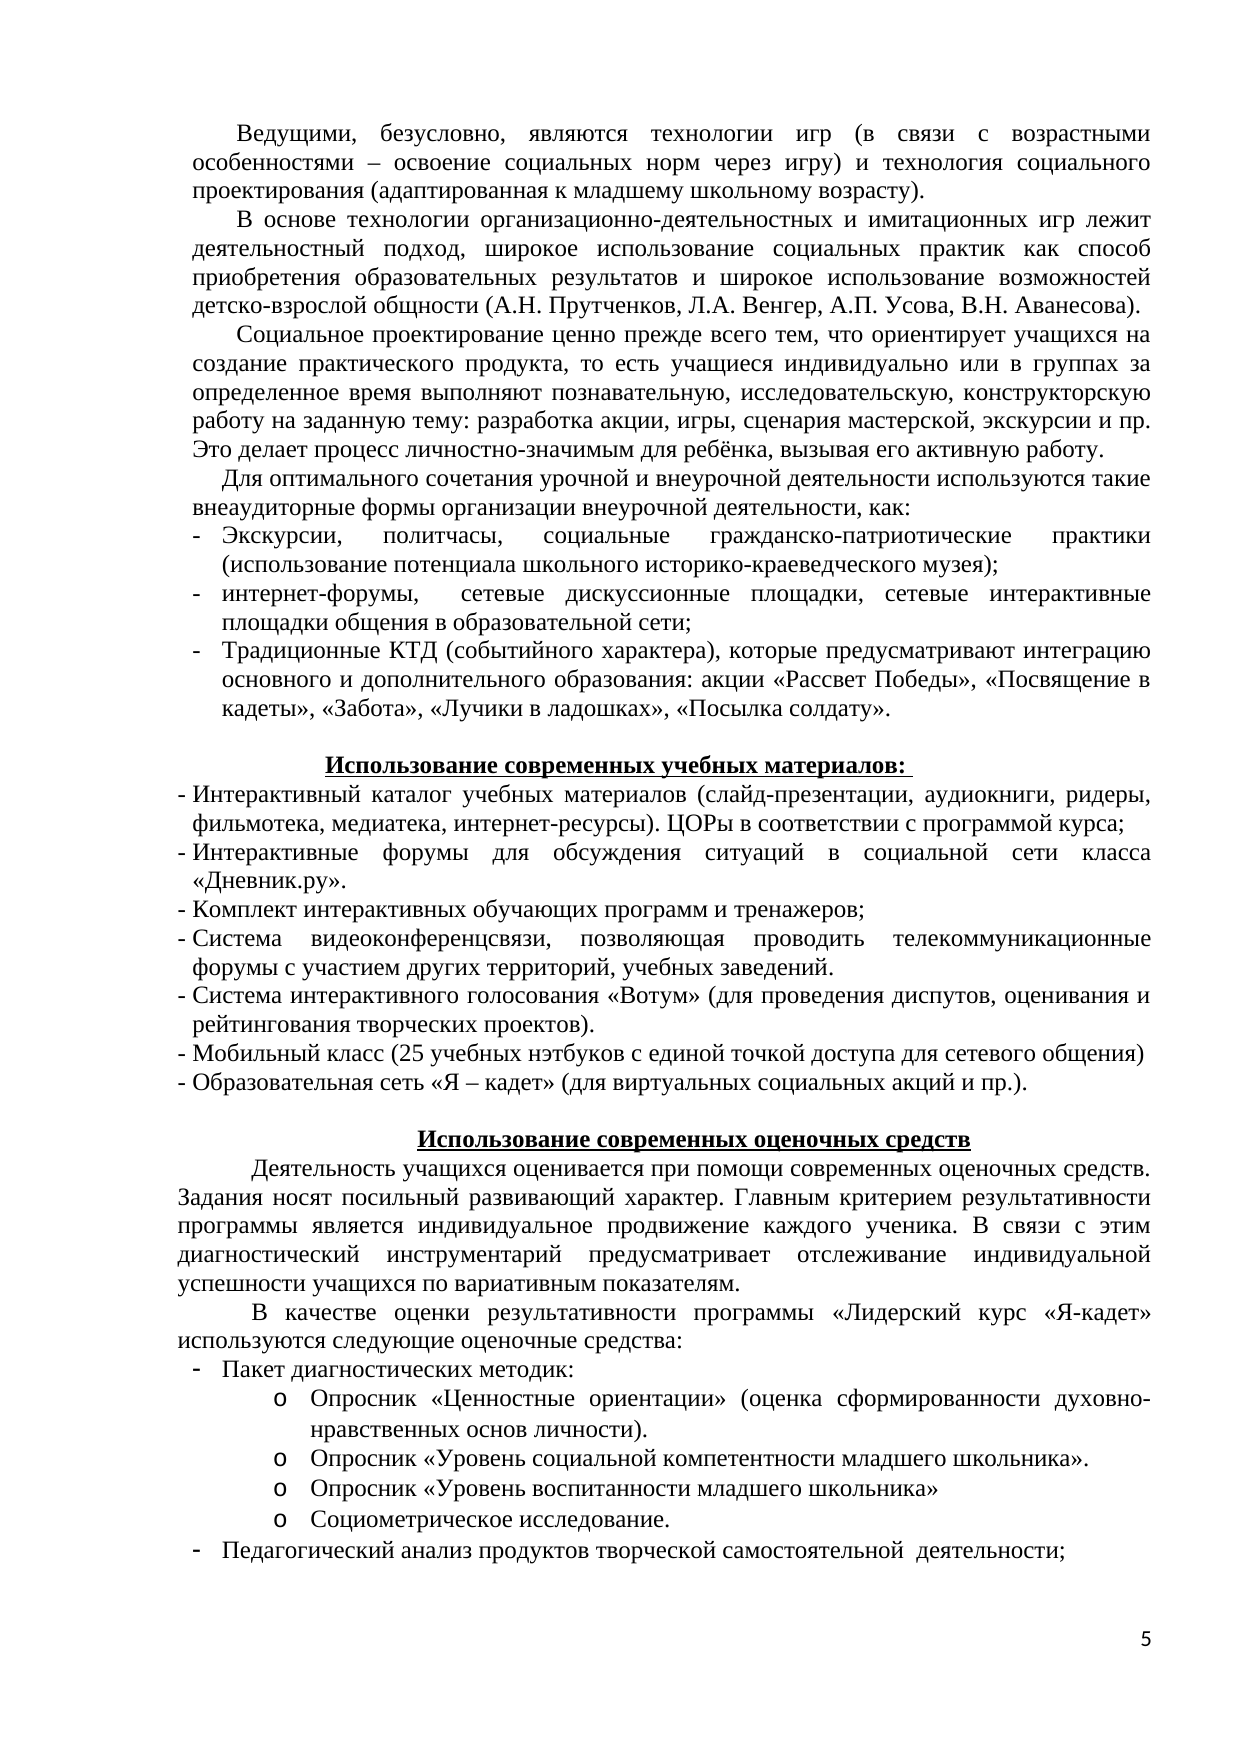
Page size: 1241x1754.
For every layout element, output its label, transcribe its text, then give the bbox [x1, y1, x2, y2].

list Мобильный класс (25 учебных нэтбуков с единой точкой доступа для сетевого общения) [177, 1038, 1152, 1067]
text Ведущими, безусловно, являются технологии игр (в связи с возрастными особенностями – освоение социальных норм через игру) и технология социального проектирования (адаптированная к младшему школьному возрасту). [192, 118, 1152, 204]
list Система интерактивного голосования «Вотум» (для проведения диспутов, оценивания и рейтингования творческих проектов). [177, 981, 1152, 1038]
list Пакет диагностических методик: [192, 1354, 1152, 1383]
list Интерактивный каталог учебных материалов (слайд-презентации, аудиокниги, ридеры, фильмотека, медиатека, интернет-ресурсы). ЦОРы в соответствии с программой курса; [177, 779, 1152, 837]
list интернет-форумы, сетевые дискуссионные площадки, сетевые интерактивные площадки общения в образовательной сети; [192, 578, 1152, 636]
text Для оптимального сочетания урочной и внеурочной деятельности используются такие внеаудиторные формы организации внеурочной деятельности, как: [192, 463, 1152, 521]
list Система видеоконференцсвязи, позволяющая проводить телекоммуникационные форумы с участием других территорий, учебных заведений. [177, 923, 1152, 981]
text Социальное проектирование ценно прежде всего тем, что ориентирует учащихся на создание практического продукта, то есть учащиеся индивидуально или в группах за определенное время выполняют познавательную, исследовательскую, конструкторскую работу на заданную тему: разработка акции, игры, сценария мастерской, экскурсии и пр. Это делает процесс личностно-значимым для ребёнка, вызывая его активную работу. [192, 319, 1152, 463]
text В основе технологии организационно-деятельностных и имитационных игр лежит деятельностный подход, широкое использование социальных практик как способ приобретения образовательных результатов и широкое использование возможностей детско-взрослой общности (А.Н. Прутченков, Л.А. Венгер, А.П. Усова, В.Н. Аванесова). [192, 204, 1152, 319]
list Использование современных оценочных средств [177, 1124, 1152, 1153]
text В качестве оценки результативности программы «Лидерский курс «Я-кадет» используются следующие оценочные средства: [177, 1297, 1152, 1354]
text Деятельность учащихся оценивается при помощи современных оценочных средств. Задания носят посильный развивающий характер. Главным критерием результативности программы является индивидуальное продвижение каждого ученика. В связи с этим диагностический инструментарий предусматривает отслеживание индивидуальной успешности учащихся по вариативным показателям. [177, 1153, 1152, 1297]
list Социометрическое исследование. [273, 1504, 1152, 1535]
list Экскурсии, политчасы, социальные гражданско-патриотические практики (использование потенциала школьного историко-краеведческого музея); [192, 521, 1152, 578]
list Комплект интерактивных обучающих программ и тренажеров; [177, 894, 1152, 923]
list Использование современных учебных материалов: [290, 751, 1152, 779]
list Интерактивные форумы для обсуждения ситуаций в социальной сети класса «Дневник.ру». [177, 837, 1152, 894]
list Образовательная сеть «Я – кадет» (для виртуальных социальных акций и пр.). [177, 1067, 1152, 1096]
list Педагогический анализ продуктов творческой самостоятельной деятельности; [192, 1535, 1152, 1564]
list Опросник «Уровень социальной компетентности младшего школьника». [273, 1443, 1152, 1473]
list Опросник «Ценностные ориентации» (оценка сформированности духовно-нравственных основ личности). [273, 1383, 1152, 1443]
list Традиционные КТД (событийного характера), которые предусматривают интеграцию основного и дополнительного образования: акции «Рассвет Победы», «Посвящение в кадеты», «Забота», «Лучики в ладошках», «Посылка солдату». [192, 636, 1152, 722]
list Опросник «Уровень воспитанности младшего школьника» [273, 1473, 1152, 1504]
